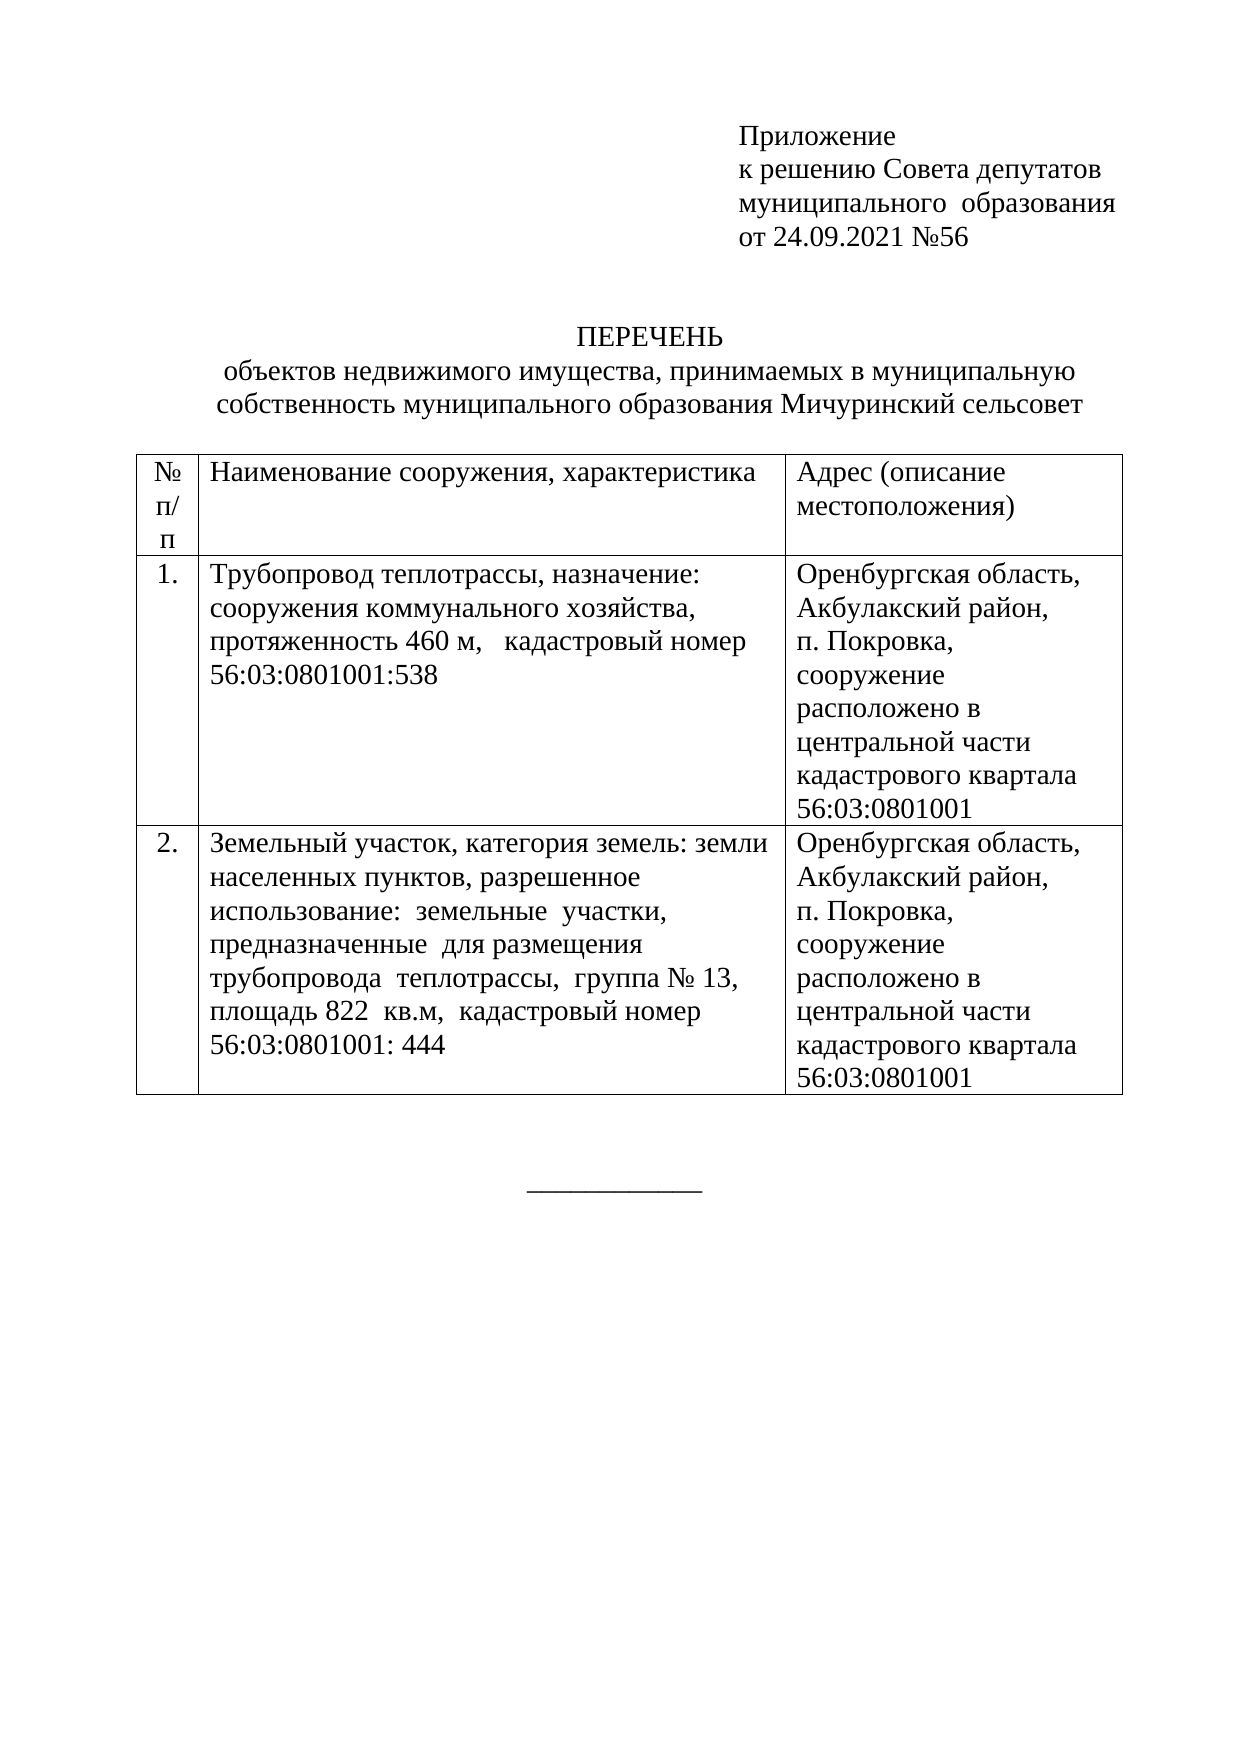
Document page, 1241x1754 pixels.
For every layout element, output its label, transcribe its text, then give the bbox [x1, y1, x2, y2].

table_cell Земельный участок, категория земель: земли населенных пунктов, разрешенное использование: земельные участки, предназначенные для размещения трубопровода теплотрассы, группа № 13, площадь 822 кв.м, кадастровый номер 56:03:0801001: 444 [199, 826, 785, 1094]
table_cell 1. [137, 556, 198, 824]
table_cell Оренбургская область, Акбулакский район, п. Покровка, сооружение расположено в центральной части кадастрового квартала 56:03:0801001 [786, 556, 1122, 824]
table_cell 2. [137, 826, 198, 1094]
text Приложение [738, 118, 1152, 152]
text к решению Совета депутатов [738, 152, 1152, 185]
table_header № п/п [137, 455, 198, 555]
table_cell Оренбургская область, Акбулакский район, п. Покровка, сооружение расположено в центральной части кадастрового квартала 56:03:0801001 [786, 826, 1122, 1094]
text ____________ [148, 1162, 1152, 1196]
text муниципального образования [738, 185, 1152, 219]
table_header Адрес (описание местоположения) [786, 455, 1122, 555]
table_cell Трубопровод теплотрассы, назначение: сооружения коммунального хозяйства, протяженность , кадастровый номер 56:03:0801001:538 [199, 556, 785, 824]
text от 24.09.2021 №56 [738, 219, 1152, 252]
table_header Наименование сооружения, характеристика [199, 455, 785, 555]
text объектов недвижимого имущества, принимаемых в муниципальную собственность муниципального образования Мичуринский сельсовет [148, 353, 1152, 420]
text ПЕРЕЧЕНЬ [148, 319, 1152, 353]
